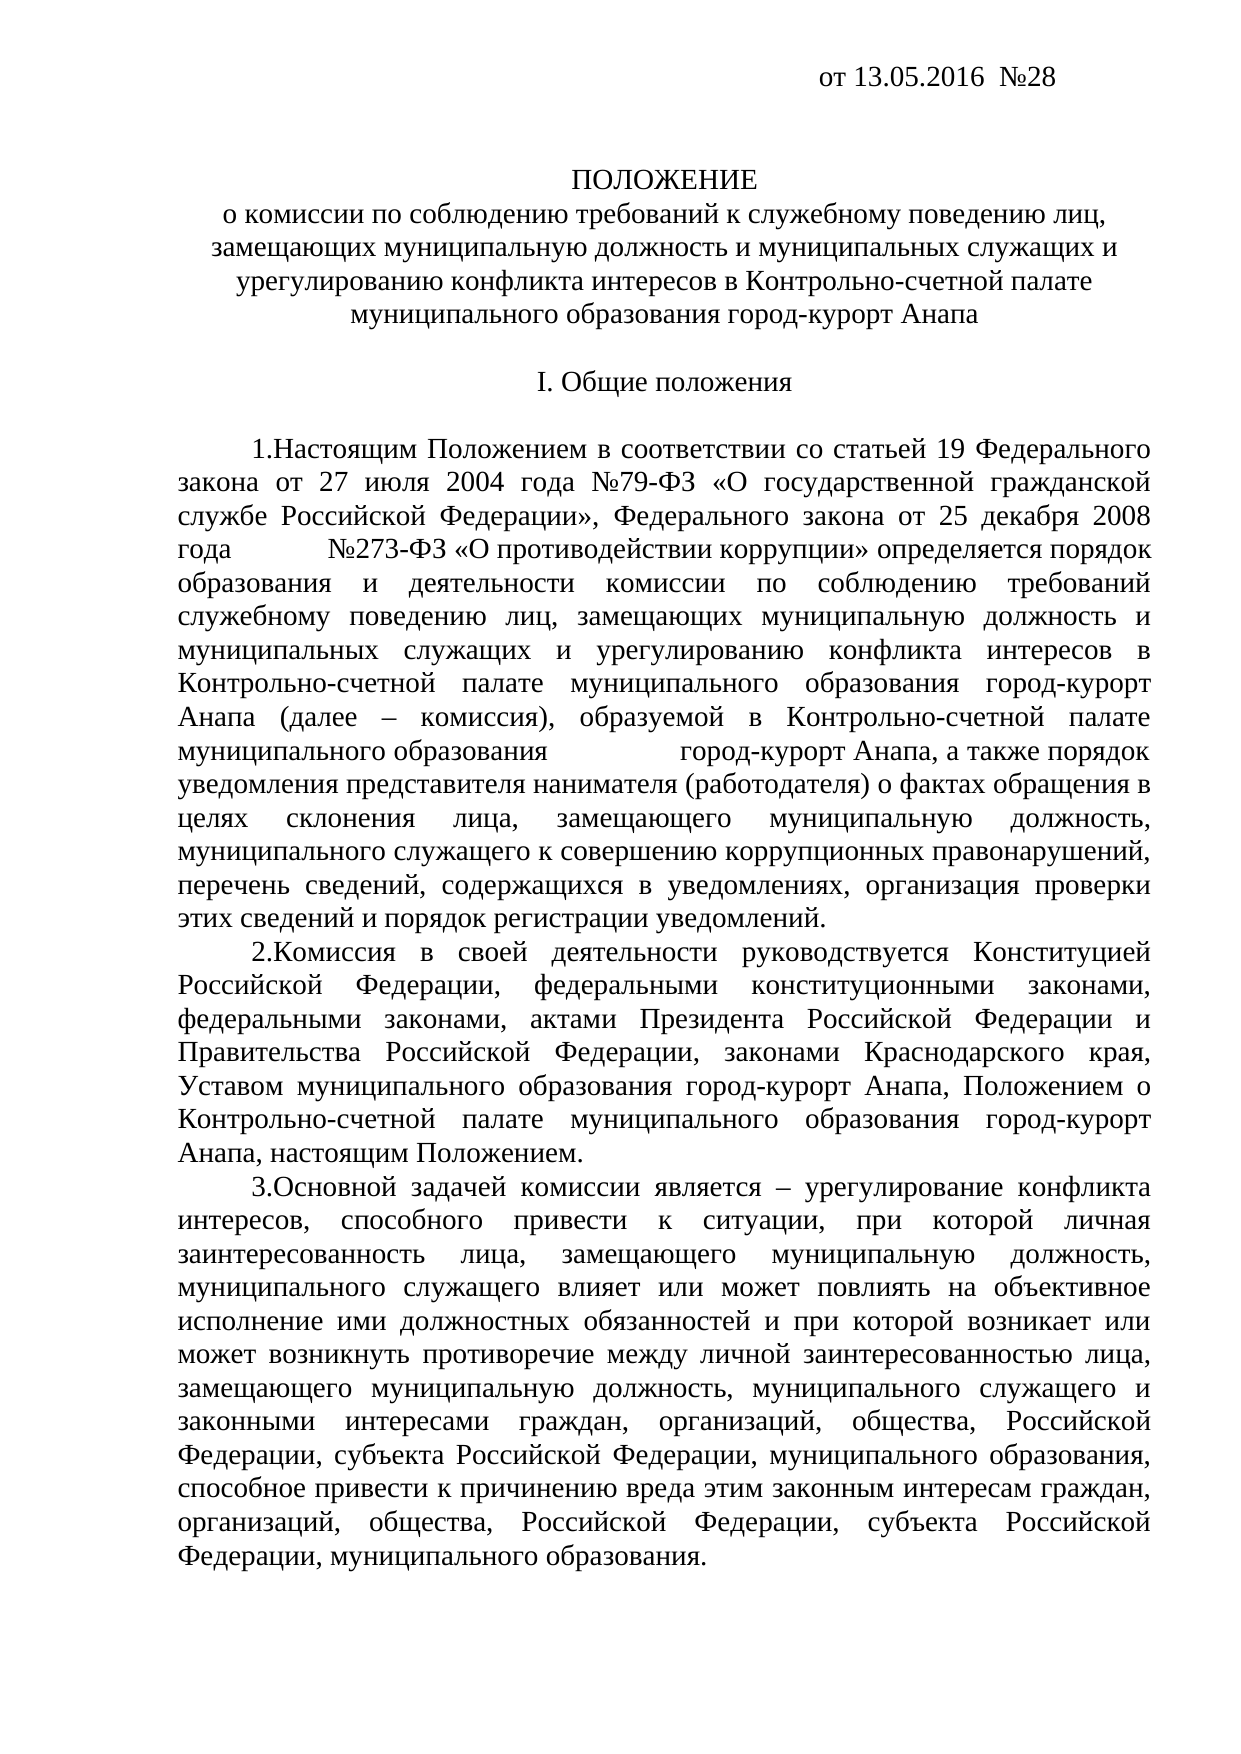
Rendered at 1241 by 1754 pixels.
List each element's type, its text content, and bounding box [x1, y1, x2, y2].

title о комиссии по соблюдению требований к служебному поведению лиц, замещающих муниципальную должность и муниципальных служащих и урегулированию конфликта интересов в Контрольно-счетной палате муниципального образования город-курорт Анапа [177, 196, 1152, 330]
text 2.Комиссия в своей деятельности руководствуется Конституцией Российской Федерации, федеральными конституционными законами, федеральными законами, актами Президента Российской Федерации и Правительства Российской Федерации, законами Краснодарского края, Уставом муниципального образования город-курорт Анапа, Положением о Контрольно-счетной палате муниципального образования город-курорт Анапа, настоящим Положением. [177, 934, 1152, 1169]
text I. Общие положения [177, 364, 1152, 397]
text от 13.05.2016 №28 [693, 59, 1152, 93]
text 1.Настоящим Положением в соответствии со статьей 19 Федерального закона от 27 июля 2004 года №79-ФЗ «О государственной гражданской службе Российской Федерации», Федерального закона от 25 декабря 2008 года №273-ФЗ «О противодействии коррупции» определяется порядок образования и деятельности комиссии по соблюдению требований служебному поведению лиц, замещающих муниципальную должность и муниципальных служащих и урегулированию конфликта интересов в Контрольно-счетной палате муниципального образования город-курорт Анапа (далее – комиссия), образуемой в Контрольно-счетной палате муниципального образования город-курорт Анапа, а также порядок уведомления представителя нанимателя (работодателя) о фактах обращения в целях склонения лица, замещающего муниципальную должность, муниципального служащего к совершению коррупционных правонарушений, перечень сведений, содержащихся в уведомлениях, организация проверки этих сведений и порядок регистрации уведомлений. [177, 431, 1152, 934]
title ПОЛОЖЕНИЕ [177, 162, 1152, 196]
text 3.Основной задачей комиссии является – урегулирование конфликта интересов, способного привести к ситуации, при которой личная заинтересованность лица, замещающего муниципальную должность, муниципального служащего влияет или может повлиять на объективное исполнение ими должностных обязанностей и при которой возникает или может возникнуть противоречие между личной заинтересованностью лица, замещающего муниципальную должность, муниципального служащего и законными интересами граждан, организаций, общества, Российской Федерации, субъекта Российской Федерации, муниципального образования, способное привести к причинению вреда этим законным интересам граждан, организаций, общества, Российской Федерации, субъекта Российской Федерации, муниципального образования. [177, 1169, 1152, 1571]
